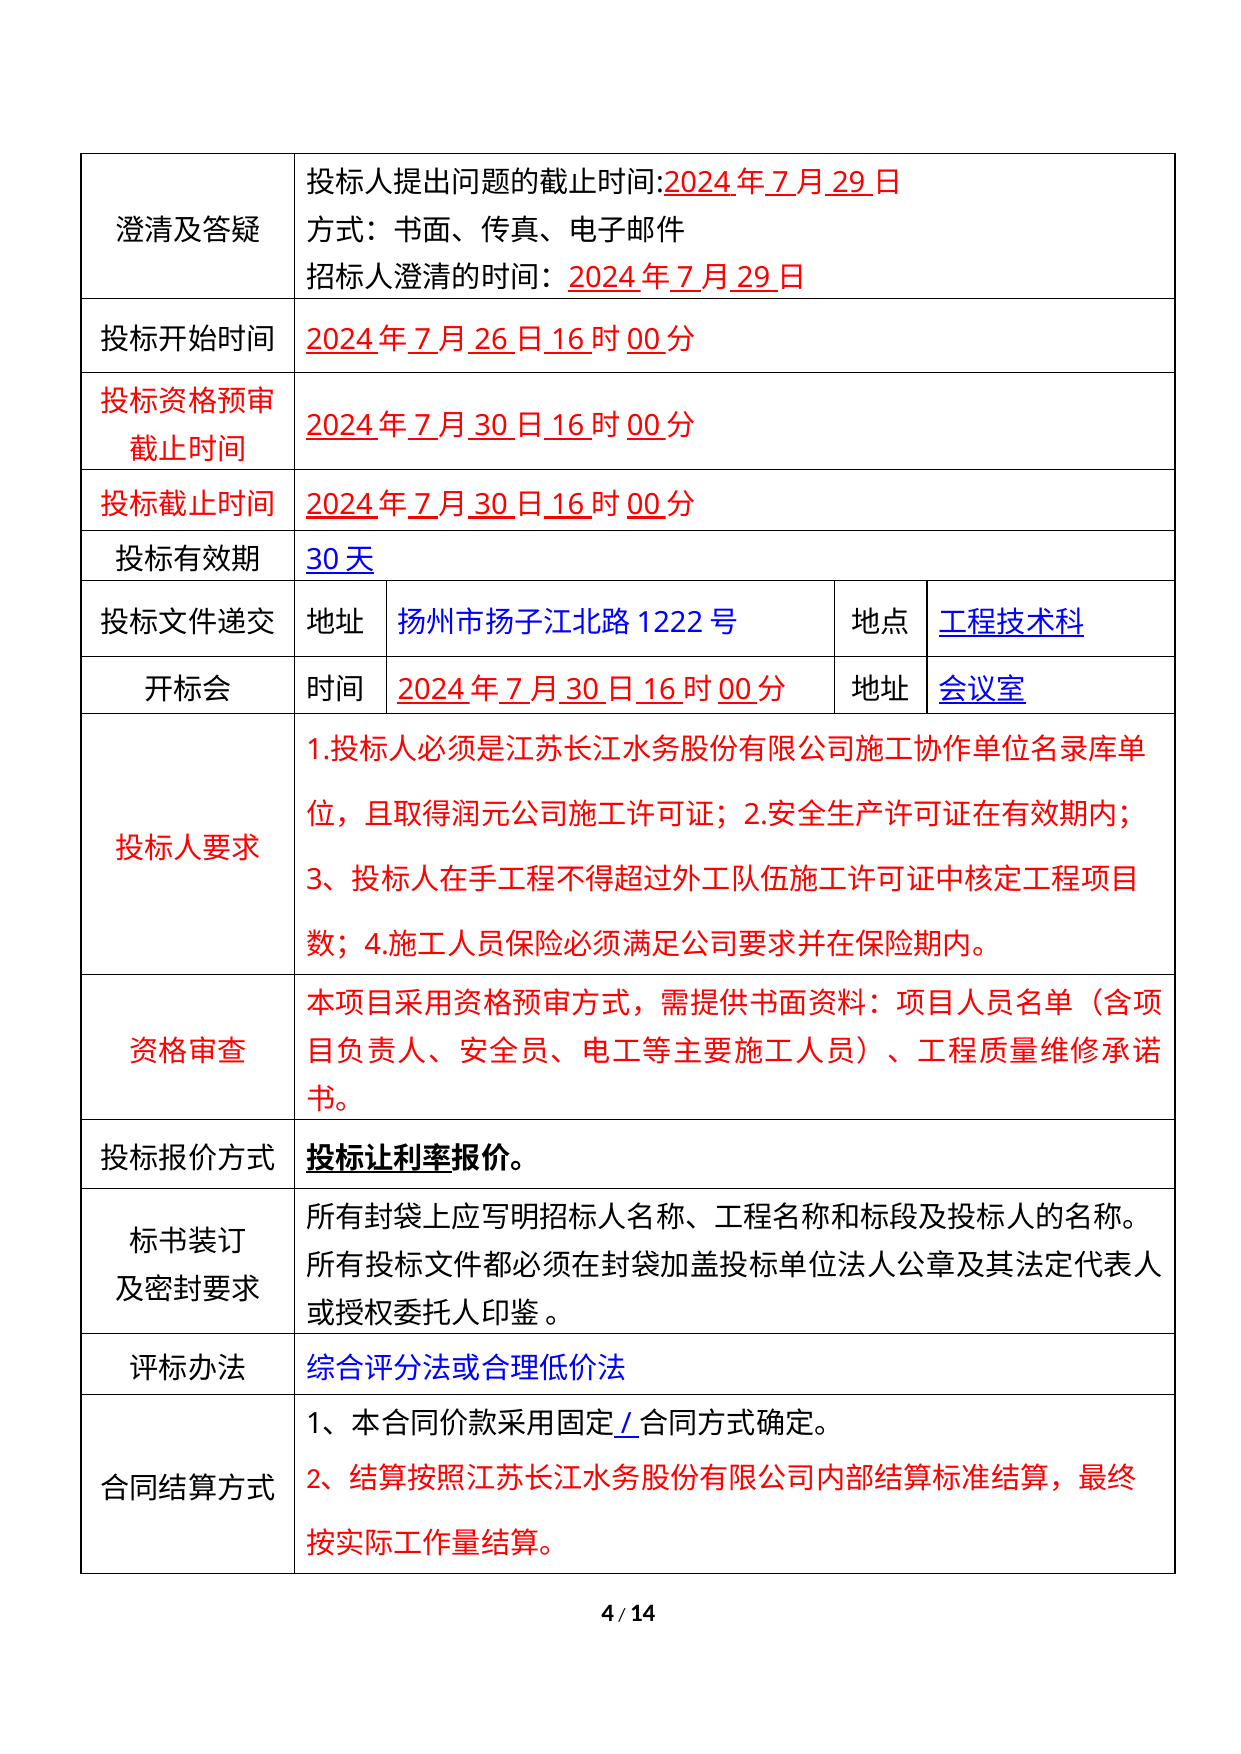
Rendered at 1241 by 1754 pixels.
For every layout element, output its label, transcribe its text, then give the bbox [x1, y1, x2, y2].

table_cell 投标人提出问题的截止时间:2024年 7 月 29 日 方式：书面、传真、电子邮件 招标人澄清的时间：2024年 7 月 29 日 [295, 154, 1174, 297]
table_cell 合同结算方式 [82, 1395, 294, 1573]
table_cell 资格审查 [82, 975, 294, 1119]
table_cell 地址 [295, 581, 386, 656]
table_cell 工程技术科 [928, 581, 1174, 656]
table_cell 投标有效期 [82, 531, 294, 580]
table_cell 2024年 7 月 30 日 16 时00分 [387, 657, 834, 713]
table_cell 1.投标人必须是江苏长江水务股份有限公司施工协作单位名录库单位，且取得润元公司施工许可证；2.安全生产许可证在有效期内；3、投标人在手工程不得超过外工队伍施工许可证中核定工程项目数；4.施工人员保险必须满足公司要求并在保险期内。 [295, 714, 1174, 974]
table_cell 2024年 7 月 26 日 16 时00分 [295, 299, 1174, 372]
table_cell 综合评分法或合理低价法 [295, 1334, 1174, 1394]
table_cell 投标开始时间 [82, 299, 294, 372]
table_cell 澄清及答疑 [82, 154, 294, 297]
table_cell 所有封袋上应写明招标人名称、工程名称和标段及投标人的名称。 所有投标文件都必须在封袋加盖投标单位法人公章及其法定代表人或授权委托人印鉴 。 [295, 1189, 1174, 1333]
table_cell 2024年 7 月 30 日 16 时00分 [295, 373, 1174, 469]
table_cell 会议室 [928, 657, 1174, 713]
table_cell 投标让利率报价。 [295, 1120, 1174, 1188]
table_cell 投标资格预审截止时间 [82, 373, 294, 469]
table_cell 本项目采用资格预审方式，需提供书面资料：项目人员名单（含项目负责人、安全员、电工等主要施工人员）、工程质量维修承诺书。 [295, 975, 1174, 1119]
table_cell 时间 [295, 657, 386, 713]
table_cell 评标办法 [82, 1334, 294, 1394]
table_cell 投标截止时间 [82, 470, 294, 529]
table_cell 30天 [295, 531, 1174, 580]
table_cell 投标报价方式 [82, 1120, 294, 1188]
table_cell 地址 [835, 657, 926, 713]
table_cell 扬州市扬子江北路1222号 [387, 581, 834, 656]
table_cell 投标人要求 [82, 714, 294, 974]
table_cell 投标文件递交 [82, 581, 294, 656]
table_cell 1、本合同价款采用固定 / 合同方式确定。 2、结算按照江苏长江水务股份有限公司内部结算标准结算，最终按实际工作量结算。 [295, 1395, 1174, 1573]
table_cell 开标会 [82, 657, 294, 713]
table_cell 地点 [835, 581, 926, 656]
table_cell 标书装订 及密封要求 [82, 1189, 294, 1333]
table_cell 2024年 7 月 30 日 16 时00分 [295, 470, 1174, 529]
